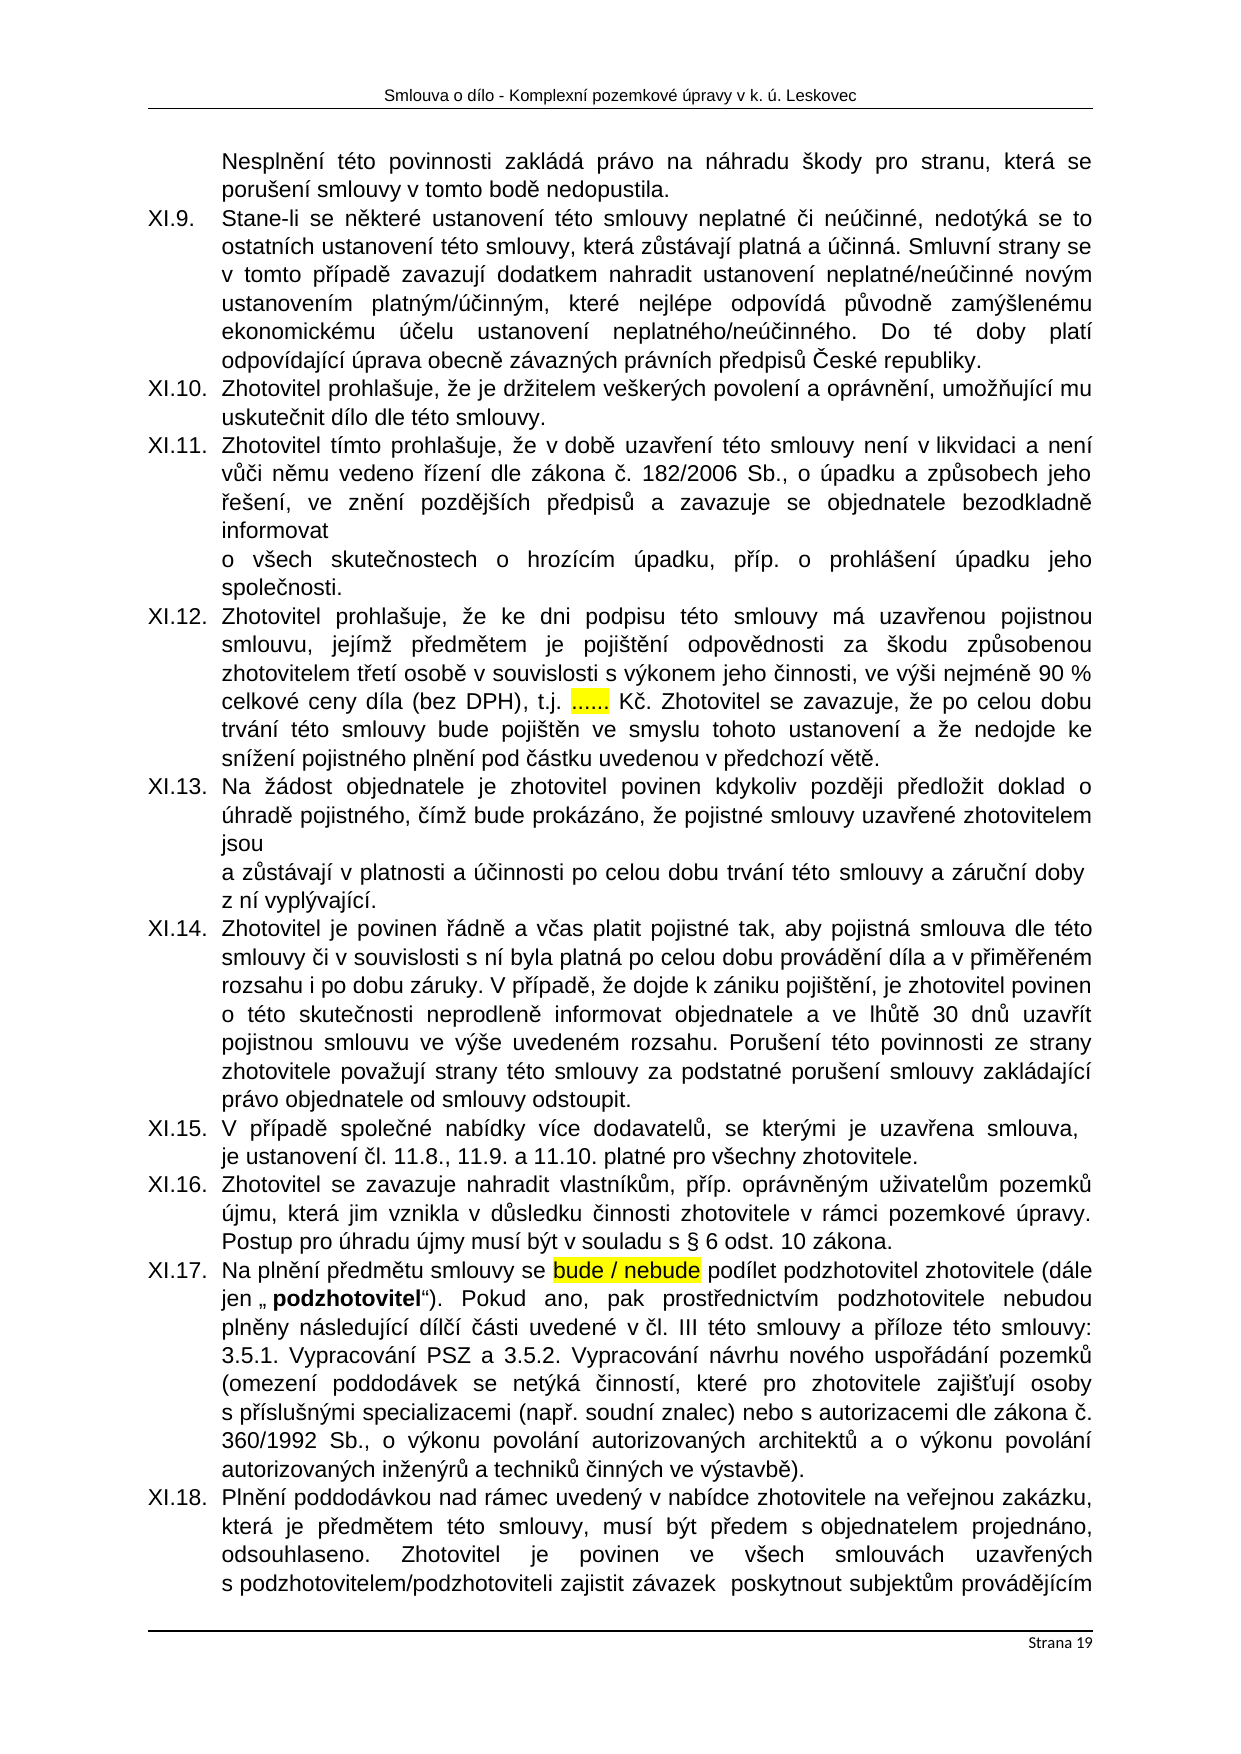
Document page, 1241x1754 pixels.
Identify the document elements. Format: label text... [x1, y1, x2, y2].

list Zhotovitel tímto prohlašuje, že v době uzavření této smlouvy není v likvidaci a není vůči němu vedeno řízení dle zákona č. 182/2006 Sb., o úpadku a způsobech jeho řešení, ve znění pozdějších předpisů a zavazuje se objednatele bezodkladně informovat o všech skutečnostech o hrozícím úpadku, příp. o prohlášení úpadku jeho společnosti. [148, 432, 1093, 601]
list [148, 148, 1093, 202]
list Zhotovitel prohlašuje, že ke dni podpisu této smlouvy má uzavřenou pojistnou smlouvu, jejímž předmětem je pojištění odpovědnosti za škodu způsobenou zhotovitelem třetí osobě v souvislosti s výkonem jeho činnosti, ve výši nejméně 90 % celkové ceny díla (bez DPH), t.j. ...... Kč. Zhotovitel se zavazuje, že po celou dobu trvání této smlouvy bude pojištěn ve smyslu tohoto ustanovení a že nedojde ke snížení pojistného plnění pod částku uvedenou v předchozí větě. [148, 603, 1093, 771]
list Stane-li se některé ustanovení této smlouvy neplatné či neúčinné, nedotýká se to ostatních ustanovení této smlouvy, která zůstávají platná a účinná. Smluvní strany se v tomto případě zavazují dodatkem nahradit ustanovení neplatné/neúčinné novým ustanovením platným/účinným, které nejlépe odpovídá původně zamýšlenému ekonomickému účelu ustanovení neplatného/neúčinného. Do té doby platí odpovídající úprava obecně závazných právních předpisů České republiky. [148, 204, 1093, 373]
list Na žádost objednatele je zhotovitel povinen kdykoliv později předložit doklad o úhradě pojistného, čímž bude prokázáno, že pojistné smlouvy uzavřené zhotovitelem jsou a zůstávají v platnosti a účinnosti po celou dobu trvání této smlouvy a záruční doby z ní vyplývající. [148, 773, 1093, 913]
list V případě společné nabídky více dodavatelů, se kterými je uzavřena smlouva, je ustanovení čl. 11.8., 11.9. a 11.10. platné pro všechny zhotovitele. [148, 1114, 1093, 1169]
list Zhotovitel prohlašuje, že je držitelem veškerých povolení a oprávnění, umožňující mu uskutečnit dílo dle této smlouvy. [148, 375, 1093, 430]
list Zhotovitel je povinen řádně a včas platit pojistné tak, aby pojistná smlouva dle této smlouvy či v souvislosti s ní byla platná po celou dobu provádění díla a v přiměřeném rozsahu i po dobu záruky. V případě, že dojde k zániku pojištění, je zhotovitel povinen o této skutečnosti neprodleně informovat objednatele a ve lhůtě 30 dnů uzavřít pojistnou smlouvu ve výše uvedeném rozsahu. Porušení této povinnosti ze strany zhotovitele považují strany této smlouvy za podstatné porušení smlouvy zakládající právo objednatele od smlouvy odstoupit. [148, 915, 1093, 1112]
list Zhotovitel se zavazuje nahradit vlastníkům, příp. oprávněným uživatelům pozemků újmu, která jim vznikla v důsledku činnosti zhotovitele v rámci pozemkové úpravy. Postup pro úhradu újmy musí být v souladu s § 6 odst. 10 zákona. [148, 1171, 1093, 1254]
list Na plnění předmětu smlouvy se bude / nebude podílet podzhotovitel zhotovitele (dále jen „ podzhotovitel“). Pokud ano, pak prostřednictvím podzhotovitele nebudou plněny následující dílčí části uvedené v čl. III této smlouvy a příloze této smlouvy: 3.5.1. Vypracování PSZ a 3.5.2. Vypracování návrhu nového uspořádání pozemků (omezení poddodávek se netýká činností, které pro zhotovitele zajišťují osoby s příslušnými specializacemi (např. soudní znalec) nebo s autorizacemi dle zákona č. 360/1992 Sb., o výkonu povolání autorizovaných architektů a o výkonu povolání autorizovaných inženýrů a techniků činných ve výstavbě). [148, 1257, 1093, 1482]
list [148, 1484, 1093, 1596]
